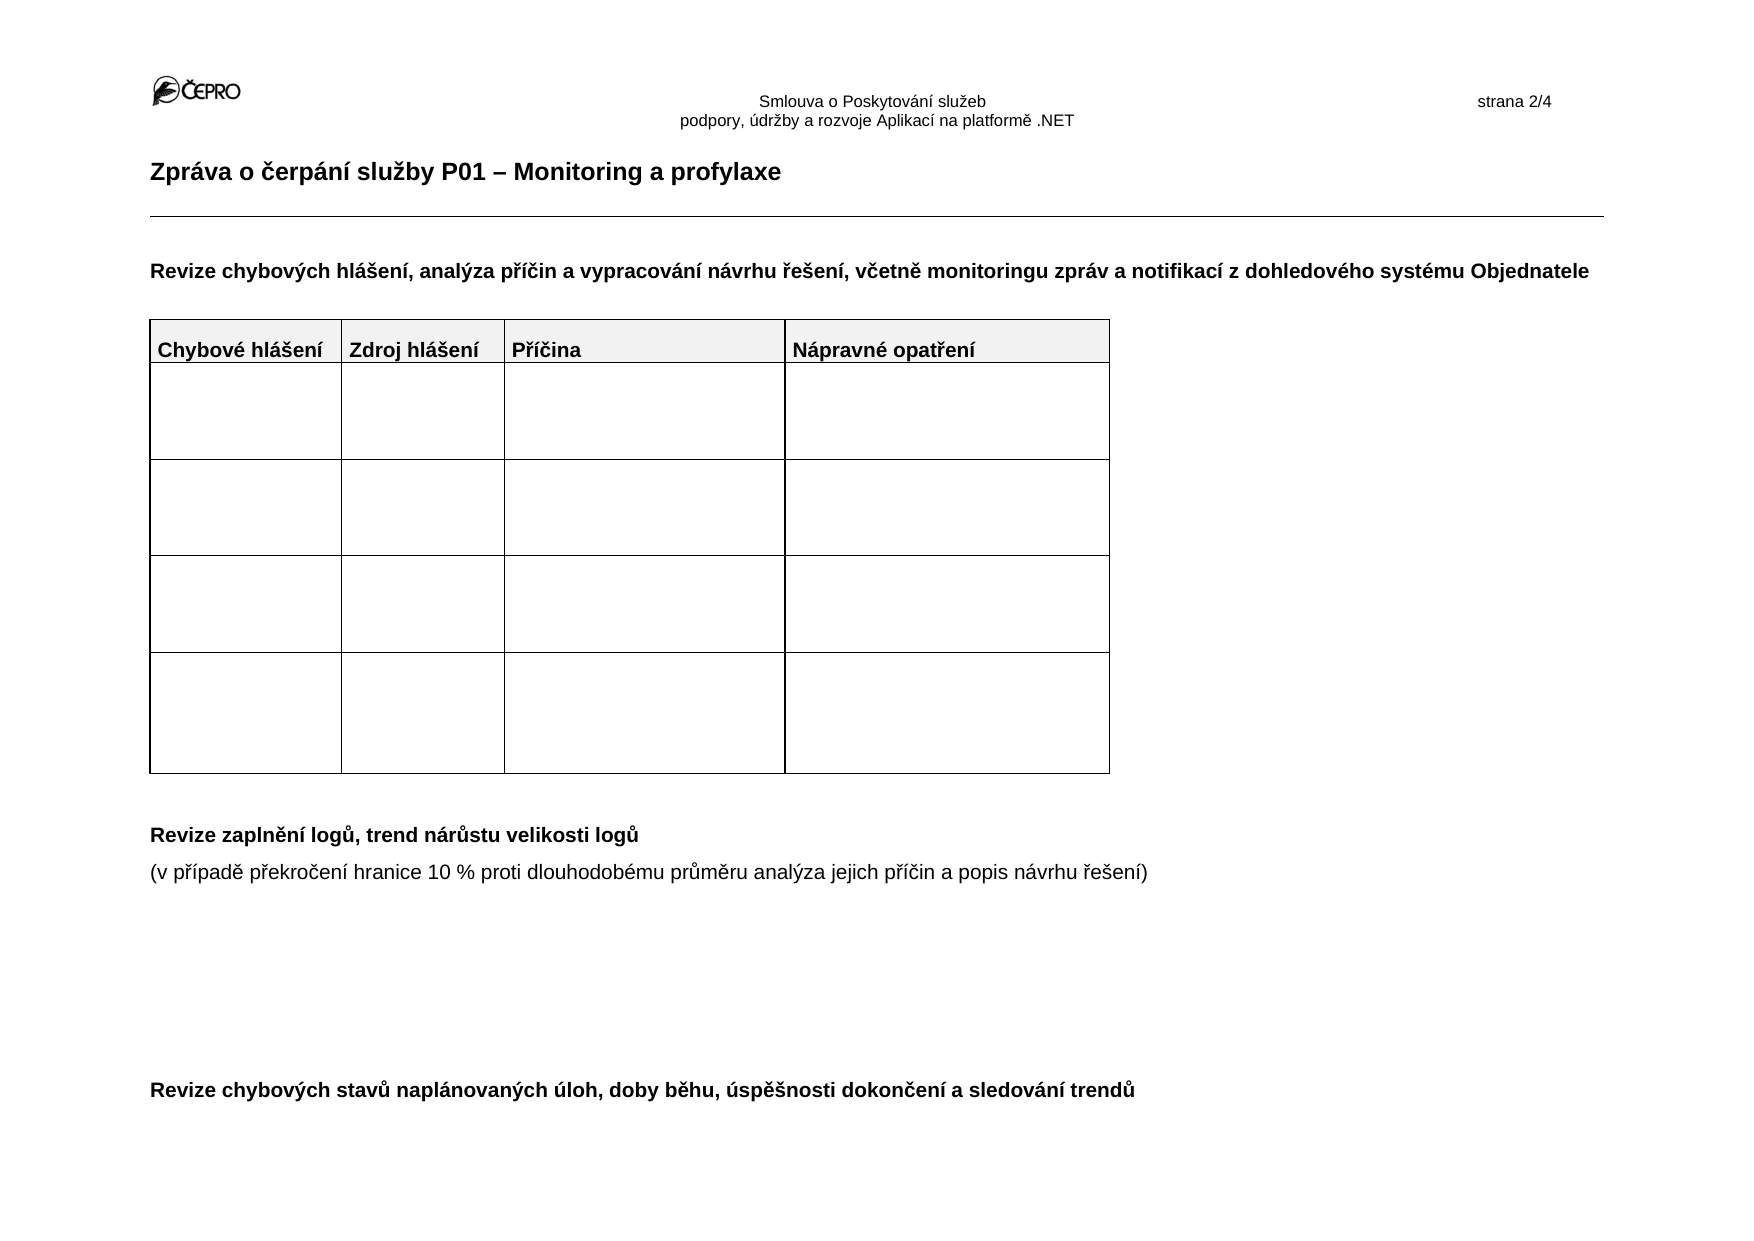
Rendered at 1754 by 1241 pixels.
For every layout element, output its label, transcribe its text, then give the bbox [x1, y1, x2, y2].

table_cell [505, 556, 784, 652]
text Revize chybových hlášení, analýza příčin a vypracování návrhu řešení, včetně monitoringu zpráv a notifikací z dohledového systému Objednatele [150, 259, 1604, 283]
table_cell [151, 363, 341, 458]
table_cell [505, 653, 784, 773]
text Revize chybových stavů naplánovaných úloh, doby běhu, úspěšnosti dokončení a sledování trendů [150, 1078, 1604, 1102]
table_cell [786, 556, 1109, 652]
table_cell [786, 653, 1109, 773]
picture [150, 73, 243, 108]
table_cell [505, 363, 784, 458]
table_cell [786, 460, 1109, 555]
table_header Zdroj hlášení [342, 320, 504, 362]
table_cell [342, 556, 504, 652]
table_header Nápravné opatření [786, 320, 1109, 362]
text (v případě překročení hranice 10 % proti dlouhodobému průměru analýza jejich příčin a popis návrhu řešení) [150, 859, 1604, 883]
table_cell [342, 653, 504, 773]
table_cell [786, 363, 1109, 458]
table_cell [151, 556, 341, 652]
text Zpráva o čerpání služby P01 – Monitoring a profylaxe [150, 133, 1604, 186]
table_cell [342, 363, 504, 458]
table_header Příčina [505, 320, 784, 362]
table_cell [342, 460, 504, 555]
text Revize zaplnění logů, trend nárůstu velikosti logů [150, 823, 1604, 847]
table_header Chybové hlášení [151, 320, 341, 362]
table_cell [151, 653, 341, 773]
table_cell [151, 460, 341, 555]
table_cell [505, 460, 784, 555]
